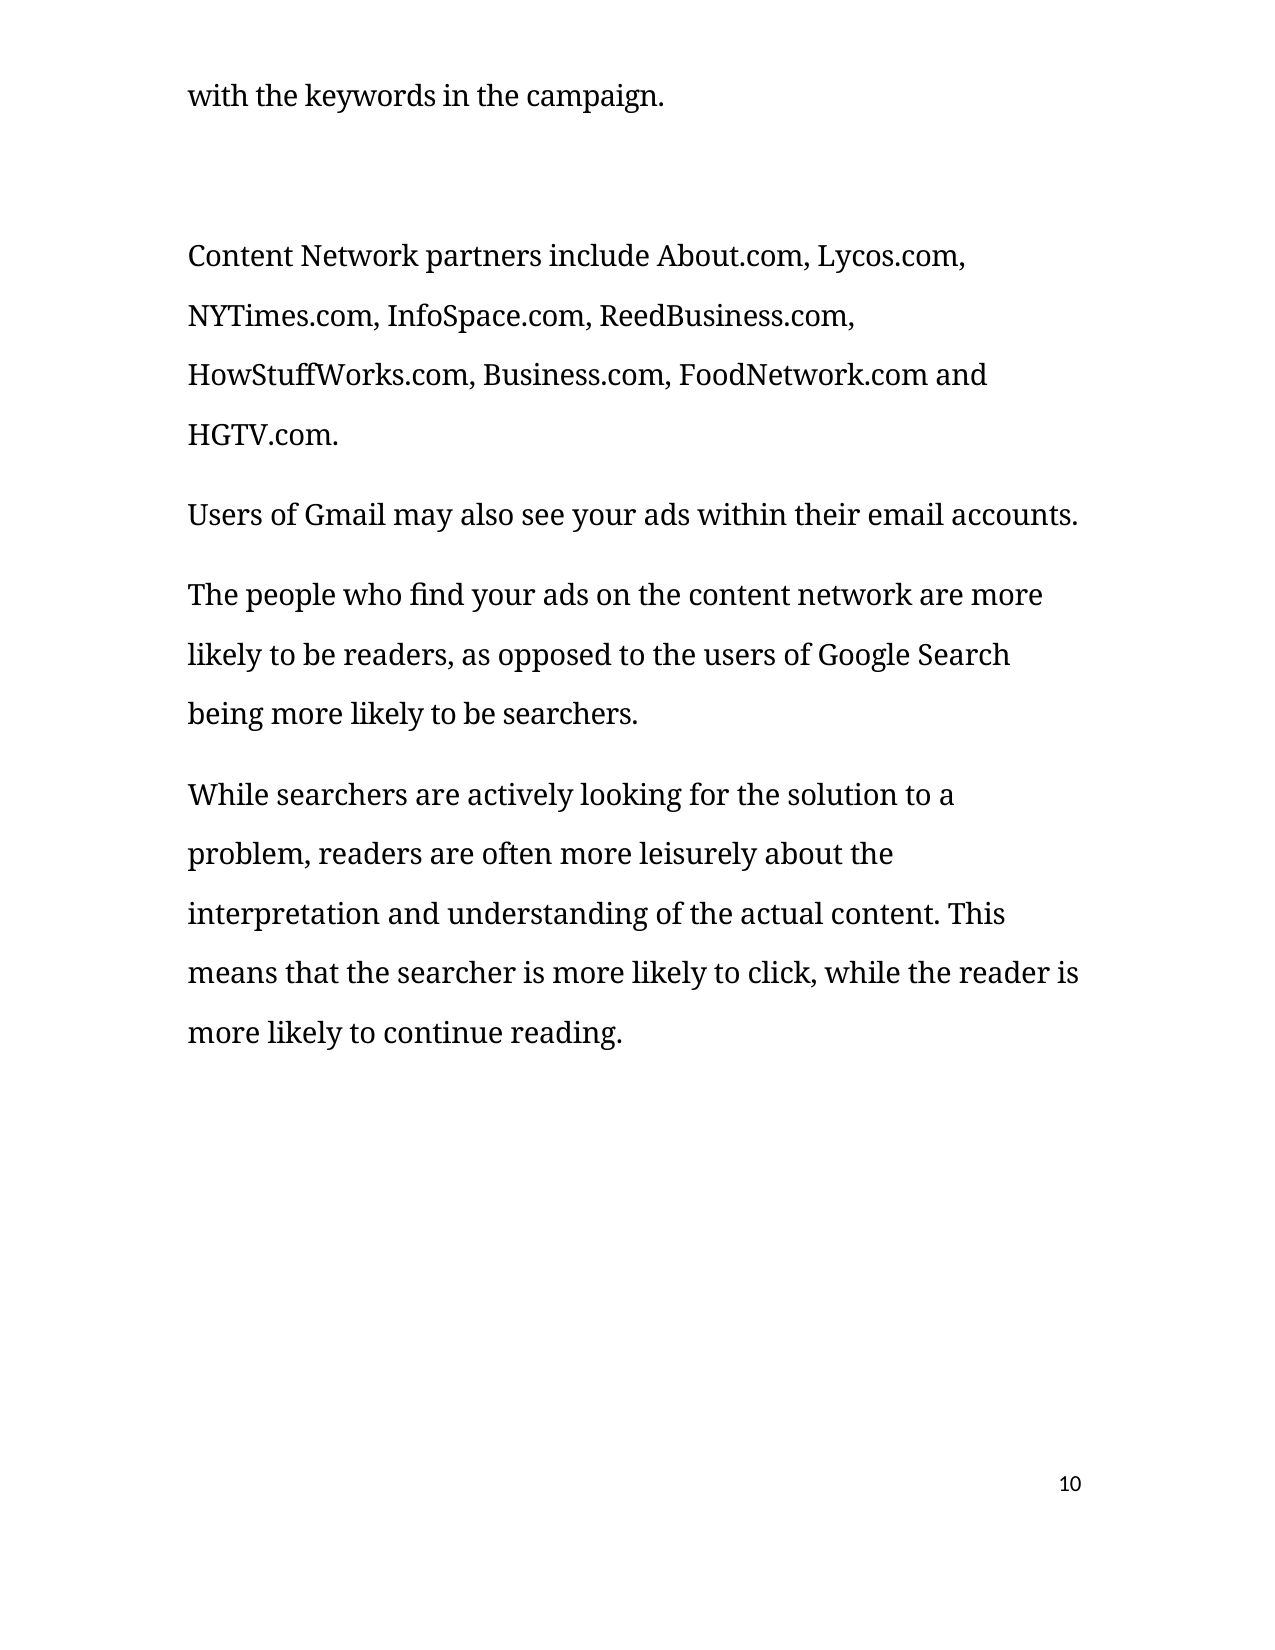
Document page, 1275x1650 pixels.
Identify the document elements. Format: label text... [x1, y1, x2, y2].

text Content Network partners include About.com, Lycos.com, NYTimes.com, InfoSpace.com, ReedBusiness.com, HowStuffWorks.com, Business.com, FoodNetwork.com and HGTV.com. [187, 236, 1081, 454]
text Users of Gmail may also see your ads within their email accounts. [187, 494, 1081, 534]
text While searchers are actively looking for the solution to a problem, readers are often more leisurely about the interpretation and understanding of the actual content. This means that the searcher is more likely to click, while the reader is more likely to continue reading. [187, 774, 1081, 1052]
text The people who find your ads on the content network are more likely to be readers, as opposed to the users of Google Search being more likely to be searchers. [187, 575, 1081, 733]
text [187, 75, 1081, 115]
